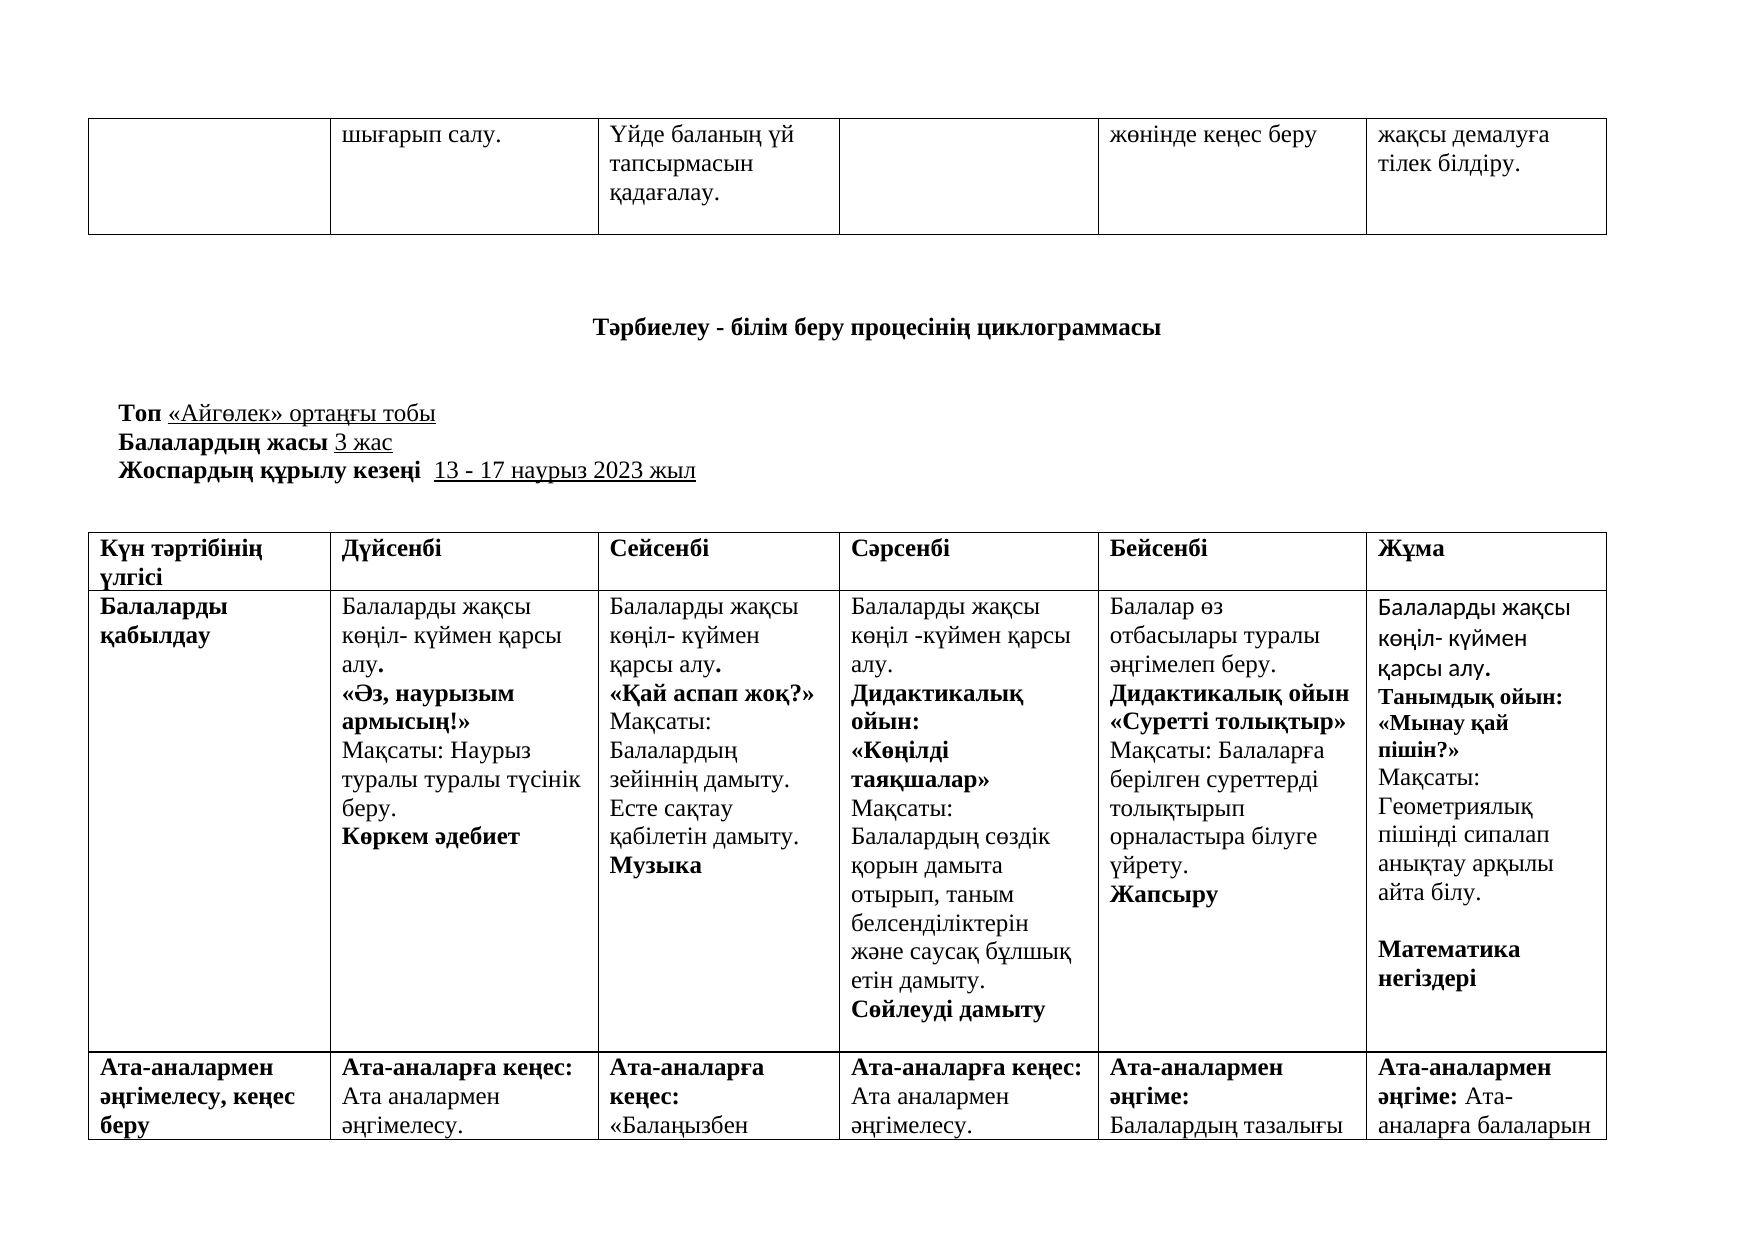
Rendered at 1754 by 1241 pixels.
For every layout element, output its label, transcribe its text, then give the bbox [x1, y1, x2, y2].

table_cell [840, 1053, 1098, 1139]
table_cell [599, 119, 839, 234]
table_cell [1099, 119, 1366, 234]
table_header Күн тәртібінің үлгісі [89, 533, 330, 590]
text Жоспардың құрылу кезеңі 13 - 17 наурыз 2023 жыл [118, 455, 1636, 484]
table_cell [331, 1053, 598, 1139]
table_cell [89, 1053, 330, 1139]
table_cell [840, 119, 1098, 234]
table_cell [331, 119, 598, 234]
table_header Жұма [1367, 533, 1606, 590]
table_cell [599, 1053, 839, 1139]
table_cell Балаларды жақсы көңіл- күймен қарсы алу. «Қай аспап жоқ?» Мақсаты: Балалардың зейіннің дамыту. Есте сақтау қабілетін дамыту. Музыка [599, 591, 839, 1051]
table_cell Балалар өз отбасылары туралы әңгімелеп беру. Дидактикалық ойын «Суретті толықтыр» Мақсаты: Балаларға берілген суреттерді толықтырып орналастыра білуге үйрету. Жапсыру [1099, 591, 1366, 1051]
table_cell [1367, 119, 1606, 234]
table_cell Балаларды жақсы көңіл- күймен қарсы алу. «Әз, наурызым армысың!» Мақсаты: Наурыз туралы туралы түсінік беру. Көркем әдебиет [331, 591, 598, 1051]
table_cell Балаларды жақсы көңіл -күймен қарсы алу. Дидактикалық ойын: «Көңілді таяқшалар» Мақсаты: Балалардың сөздік қорын дамыта отырып, таным белсенділіктерін және саусақ бұлшық етін дамыту. Сөйлеуді дамыту [840, 591, 1098, 1051]
table_cell Балаларды жақсы көңіл- күймен қарсы алу. Танымдық ойын: «Мынау қай пішін?» Мақсаты: Геометриялық пішінді сипалап анықтау арқылы айта білу. Математика негіздері [1367, 591, 1606, 1051]
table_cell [1367, 1053, 1606, 1139]
text Тәрбиелеу - білім беру процесінің циклограммасы [118, 312, 1636, 340]
table_cell Балаларды қабылдау [89, 591, 330, 1051]
table_header Дүйсенбі [331, 533, 598, 590]
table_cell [89, 119, 330, 234]
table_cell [1099, 1053, 1366, 1139]
table_header Сейсенбі [599, 533, 839, 590]
table_header Бейсенбі [1099, 533, 1366, 590]
text Балалардың жасы 3 жас [118, 427, 1636, 455]
table_header Сәрсенбі [840, 533, 1098, 590]
text Топ «Айгөлек» ортаңғы тобы [118, 398, 1636, 427]
